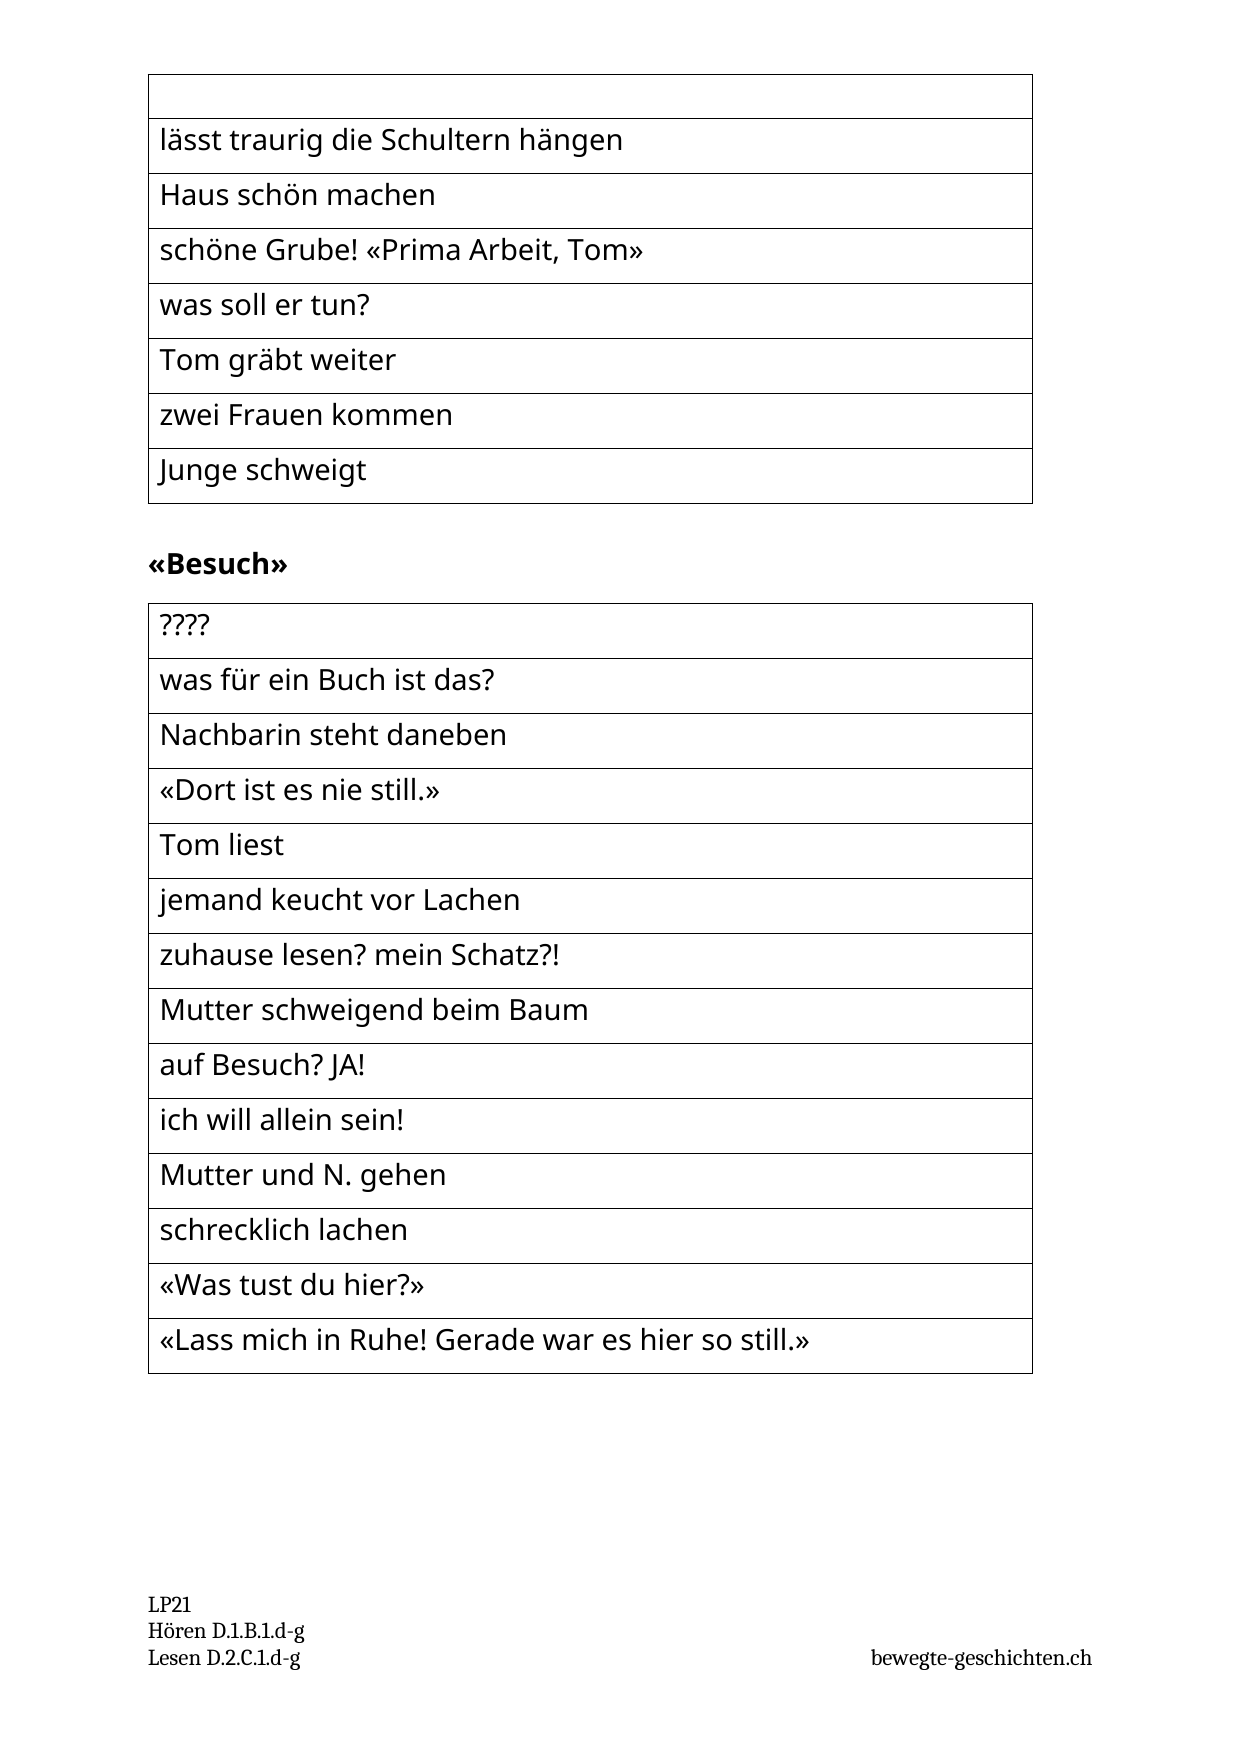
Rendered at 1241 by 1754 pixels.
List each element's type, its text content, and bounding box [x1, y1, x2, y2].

table_cell «Dort ist es nie still.» [149, 769, 1032, 823]
table_cell Tom gräbt weiter [149, 339, 1032, 393]
table_cell «Was tust du hier?» [149, 1264, 1032, 1318]
table_cell was soll er tun? [149, 284, 1032, 338]
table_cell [149, 75, 1032, 118]
table_cell was für ein Buch ist das? [149, 659, 1032, 713]
table_cell Tom liest [149, 824, 1032, 878]
table_header ???? [149, 604, 1032, 658]
table_cell «Lass mich in Ruhe! Gerade war es hier so still.» [149, 1319, 1032, 1373]
table_cell Haus schön machen [149, 174, 1032, 228]
table_cell lässt traurig die Schultern hängen [149, 119, 1032, 173]
table_cell Mutter schweigend beim Baum [149, 989, 1032, 1043]
text «Besuch» [148, 544, 1093, 583]
table_cell auf Besuch? JA! [149, 1044, 1032, 1098]
table_cell Nachbarin steht daneben [149, 714, 1032, 768]
table_cell Junge schweigt [149, 449, 1032, 503]
table_cell jemand keucht vor Lachen [149, 879, 1032, 933]
table_cell Mutter und N. gehen [149, 1154, 1032, 1208]
table_cell ich will allein sein! [149, 1099, 1032, 1153]
table_cell schrecklich lachen [149, 1209, 1032, 1263]
table_cell zwei Frauen kommen [149, 394, 1032, 448]
table_cell schöne Grube! «Prima Arbeit, Tom» [149, 229, 1032, 283]
table_cell zuhause lesen? mein Schatz?! [149, 934, 1032, 988]
